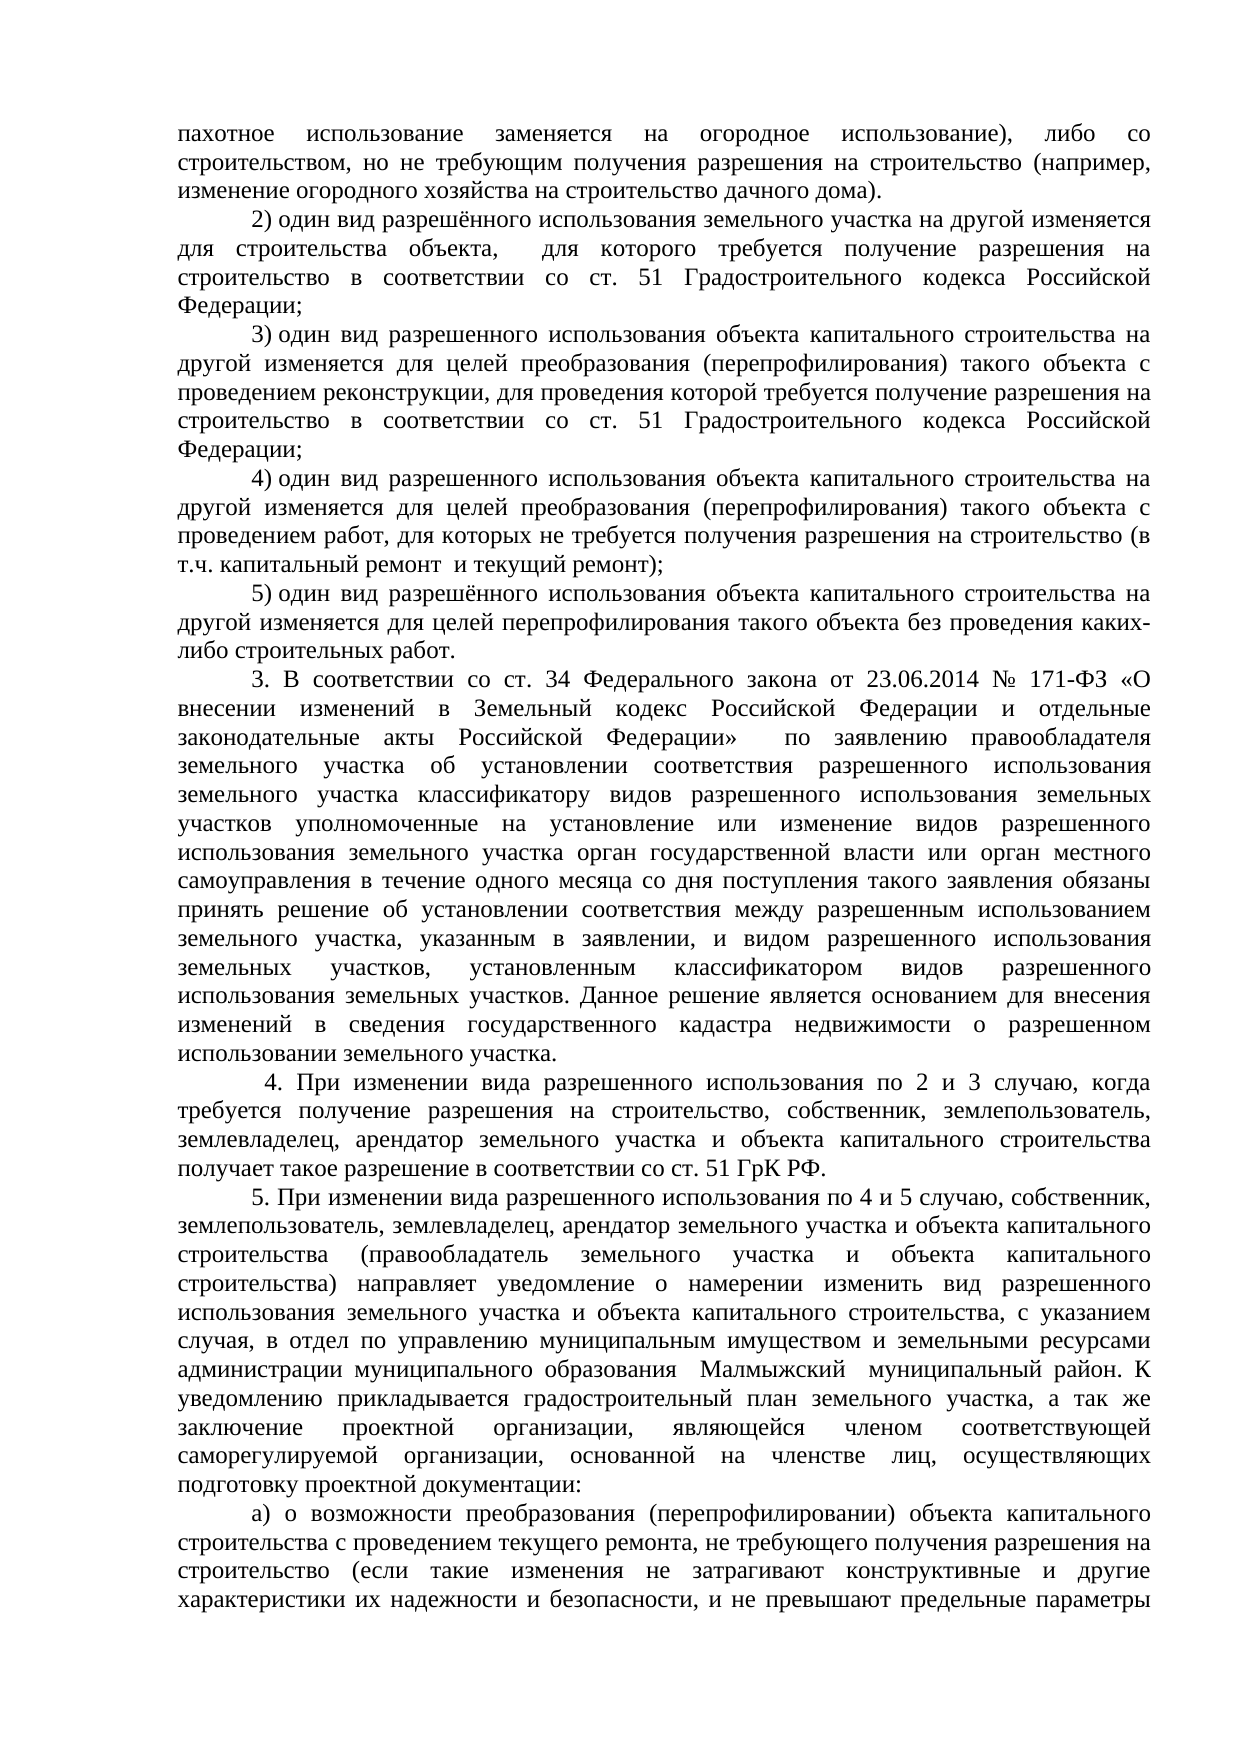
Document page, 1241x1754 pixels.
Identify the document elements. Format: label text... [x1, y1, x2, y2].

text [177, 118, 1152, 204]
text 5) один вид разрешённого использования объекта капитального строительства на другой изменяется для целей перепрофилирования такого объекта без проведения каких-либо строительных работ. [177, 578, 1152, 664]
text 2) один вид разрешённого использования земельного участка на другой изменяется для строительства объекта, для которого требуется получение разрешения на строительство в соответствии со ст. 51 Градостроительного кодекса Российской Федерации; [177, 204, 1152, 319]
text 4) один вид разрешенного использования объекта капитального строительства на другой изменяется для целей преобразования (перепрофилирования) такого объекта с проведением работ, для которых не требуется получения разрешения на строительство (в т.ч. капитальный ремонт и текущий ремонт); [177, 463, 1152, 578]
text 5. При изменении вида разрешенного использования по 4 и 5 случаю, собственник, землепользователь, землевладелец, арендатор земельного участка и объекта капитального строительства (правообладатель земельного участка и объекта капитального строительства) направляет уведомление о намерении изменить вид разрешенного использования земельного участка и объекта капитального строительства, с указанием случая, в отдел по управлению муниципальным имуществом и земельными ресурсами администрации муниципального образования Малмыжский муниципальный район. К уведомлению прикладывается градостроительный план земельного участка, а так же заключение проектной организации, являющейся членом соответствующей саморегулируемой организации, основанной на членстве лиц, осуществляющих подготовку проектной документации: [177, 1182, 1152, 1498]
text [177, 1498, 1152, 1613]
text 4. При изменении вида разрешенного использования по 2 и 3 случаю, когда требуется получение разрешения на строительство, собственник, землепользователь, землевладелец, арендатор земельного участка и объекта капитального строительства получает такое разрешение в соответствии со ст. 51 ГрК РФ. [177, 1067, 1152, 1182]
text 3) один вид разрешенного использования объекта капитального строительства на другой изменяется для целей преобразования (перепрофилирования) такого объекта с проведением реконструкции, для проведения которой требуется получение разрешения на строительство в соответствии со ст. 51 Градостроительного кодекса Российской Федерации; [177, 319, 1152, 463]
text 3. В соответствии со ст. 34 Федерального закона от 23.06.2014 № 171-ФЗ «О внесении изменений в Земельный кодекс Российской Федерации и отдельные законодательные акты Российской Федерации» по заявлению правообладателя земельного участка об установлении соответствия разрешенного использования земельного участка классификатору видов разрешенного использования земельных участков уполномоченные на установление или изменение видов разрешенного использования земельного участка орган государственной власти или орган местного самоуправления в течение одного месяца со дня поступления такого заявления обязаны принять решение об установлении соответствия между разрешенным использованием земельного участка, указанным в заявлении, и видом разрешенного использования земельных участков, установленным классификатором видов разрешенного использования земельных участков. Данное решение является основанием для внесения изменений в сведения государственного кадастра недвижимости о разрешенном использовании земельного участка. [177, 664, 1152, 1067]
